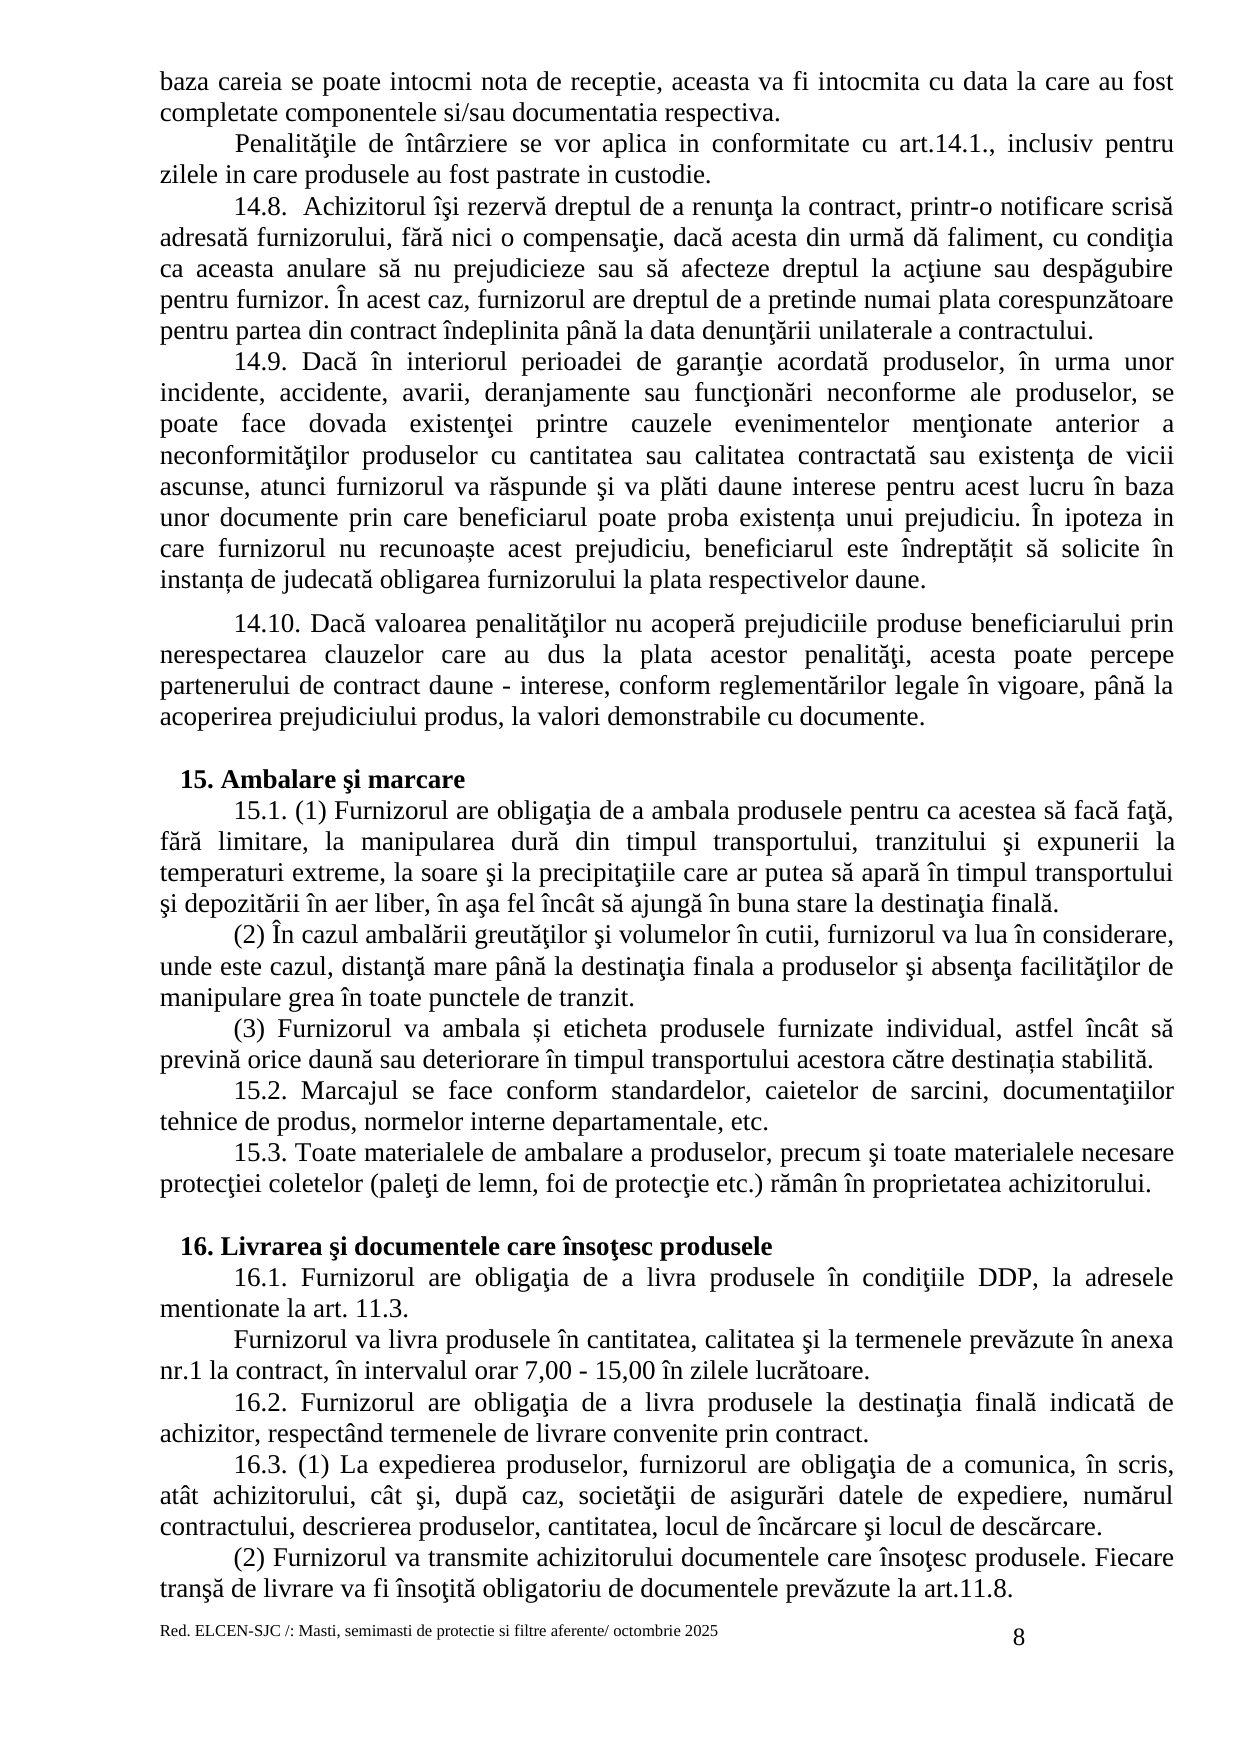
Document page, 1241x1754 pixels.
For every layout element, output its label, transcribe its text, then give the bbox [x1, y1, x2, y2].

text (2) În cazul ambalării greutăţilor şi volumelor în cutii, furnizorul va lua în considerare, unde este cazul, distanţă mare până la destinaţia finala a produselor şi absenţa facilităţilor de manipulare grea în toate punctele de tranzit. [159, 918, 1175, 1012]
text 15. Ambalare şi marcare [159, 763, 1175, 794]
text 15.2. Marcajul se face conform standardelor, caietelor de sarcini, documentaţiilor tehnice de produs, normelor interne departamentale, etc. [159, 1074, 1175, 1136]
text 16. Livrarea şi documentele care însoţesc produsele [159, 1230, 1175, 1261]
text 14.10. Dacă valoarea penalităţilor nu acoperă prejudiciile produse beneficiarului prin nerespectarea clauzelor care au dus la plata acestor penalităţi, acesta poate percepe partenerului de contract daune - interese, conform reglementărilor legale în vigoare, până la acoperirea prejudiciului produs, la valori demonstrabile cu documente. [159, 607, 1175, 732]
text 15.3. Toate materialele de ambalare a produselor, precum şi toate materialele necesare protecţiei coletelor (paleţi de lemn, foi de protecţie etc.) rămân în proprietatea achizitorului. [159, 1136, 1175, 1199]
text (3) Furnizorul va ambala și eticheta produsele furnizate individual, astfel încât să prevină orice daună sau deteriorare în timpul transportului acestora către destinația stabilită. [159, 1012, 1175, 1074]
text 16.3. (1) La expedierea produselor, furnizorul are obligaţia de a comunica, în scris, atât achizitorului, cât şi, după caz, societăţii de asigurări datele de expediere, numărul contractului, descrierea produselor, cantitatea, locul de încărcare şi locul de descărcare. [159, 1448, 1175, 1541]
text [159, 65, 1175, 127]
text Furnizorul va livra produsele în cantitatea, calitatea şi la termenele prevăzute în anexa nr.1 la contract, în intervalul orar 7,00 - 15,00 în zilele lucrătoare. [159, 1323, 1175, 1386]
text 16.1. Furnizorul are obligaţia de a livra produsele în condiţiile DDP, la adresele mentionate la art. 11.3. [159, 1261, 1175, 1323]
text 16.2. Furnizorul are obligaţia de a livra produsele la destinaţia finală indicată de achizitor, respectând termenele de livrare convenite prin contract. [159, 1386, 1175, 1448]
text (2) Furnizorul va transmite achizitorului documentele care însoţesc produsele. Fiecare tranşă de livrare va fi însoţită obligatoriu de documentele prevăzute la art.11.8. [159, 1541, 1175, 1604]
text 15.1. (1) Furnizorul are obligaţia de a ambala produsele pentru ca acestea să facă faţă, fără limitare, la manipularea dură din timpul transportului, tranzitului şi expunerii la temperaturi extreme, la soare şi la precipitaţiile care ar putea să apară în timpul transportului şi depozitării în aer liber, în aşa fel încât să ajungă în buna stare la destinaţia finală. [159, 794, 1175, 918]
text Penalităţile de întârziere se vor aplica in conformitate cu art.14.1., inclusiv pentru zilele in care produsele au fost pastrate in custodie. [159, 127, 1175, 189]
text 14.9. Dacă în interiorul perioadei de garanţie acordată produselor, în urma unor incidente, accidente, avarii, deranjamente sau funcţionări neconforme ale produselor, se poate face dovada existenţei printre cauzele evenimentelor menţionate anterior a neconformităţilor produselor cu cantitatea sau calitatea contractată sau existenţa de vicii ascunse, atunci furnizorul va răspunde şi va plăti daune interese pentru acest lucru în baza unor documente prin care beneficiarul poate proba existența unui prejudiciu. În ipoteza in care furnizorul nu recunoaște acest prejudiciu, beneficiarul este îndreptățit să solicite în instanța de judecată obligarea furnizorului la plata respectivelor daune. [159, 345, 1175, 594]
text 14.8. Achizitorul îşi rezervă dreptul de a renunţa la contract, printr-o notificare scrisă adresată furnizorului, fără nici o compensaţie, dacă acesta din urmă dă faliment, cu condiţia ca aceasta anulare să nu prejudicieze sau să afecteze dreptul la acţiune sau despăgubire pentru furnizor. În acest caz, furnizorul are dreptul de a pretinde numai plata corespunzătoare pentru partea din contract îndeplinita până la data denunţării unilaterale a contractului. [159, 189, 1175, 345]
